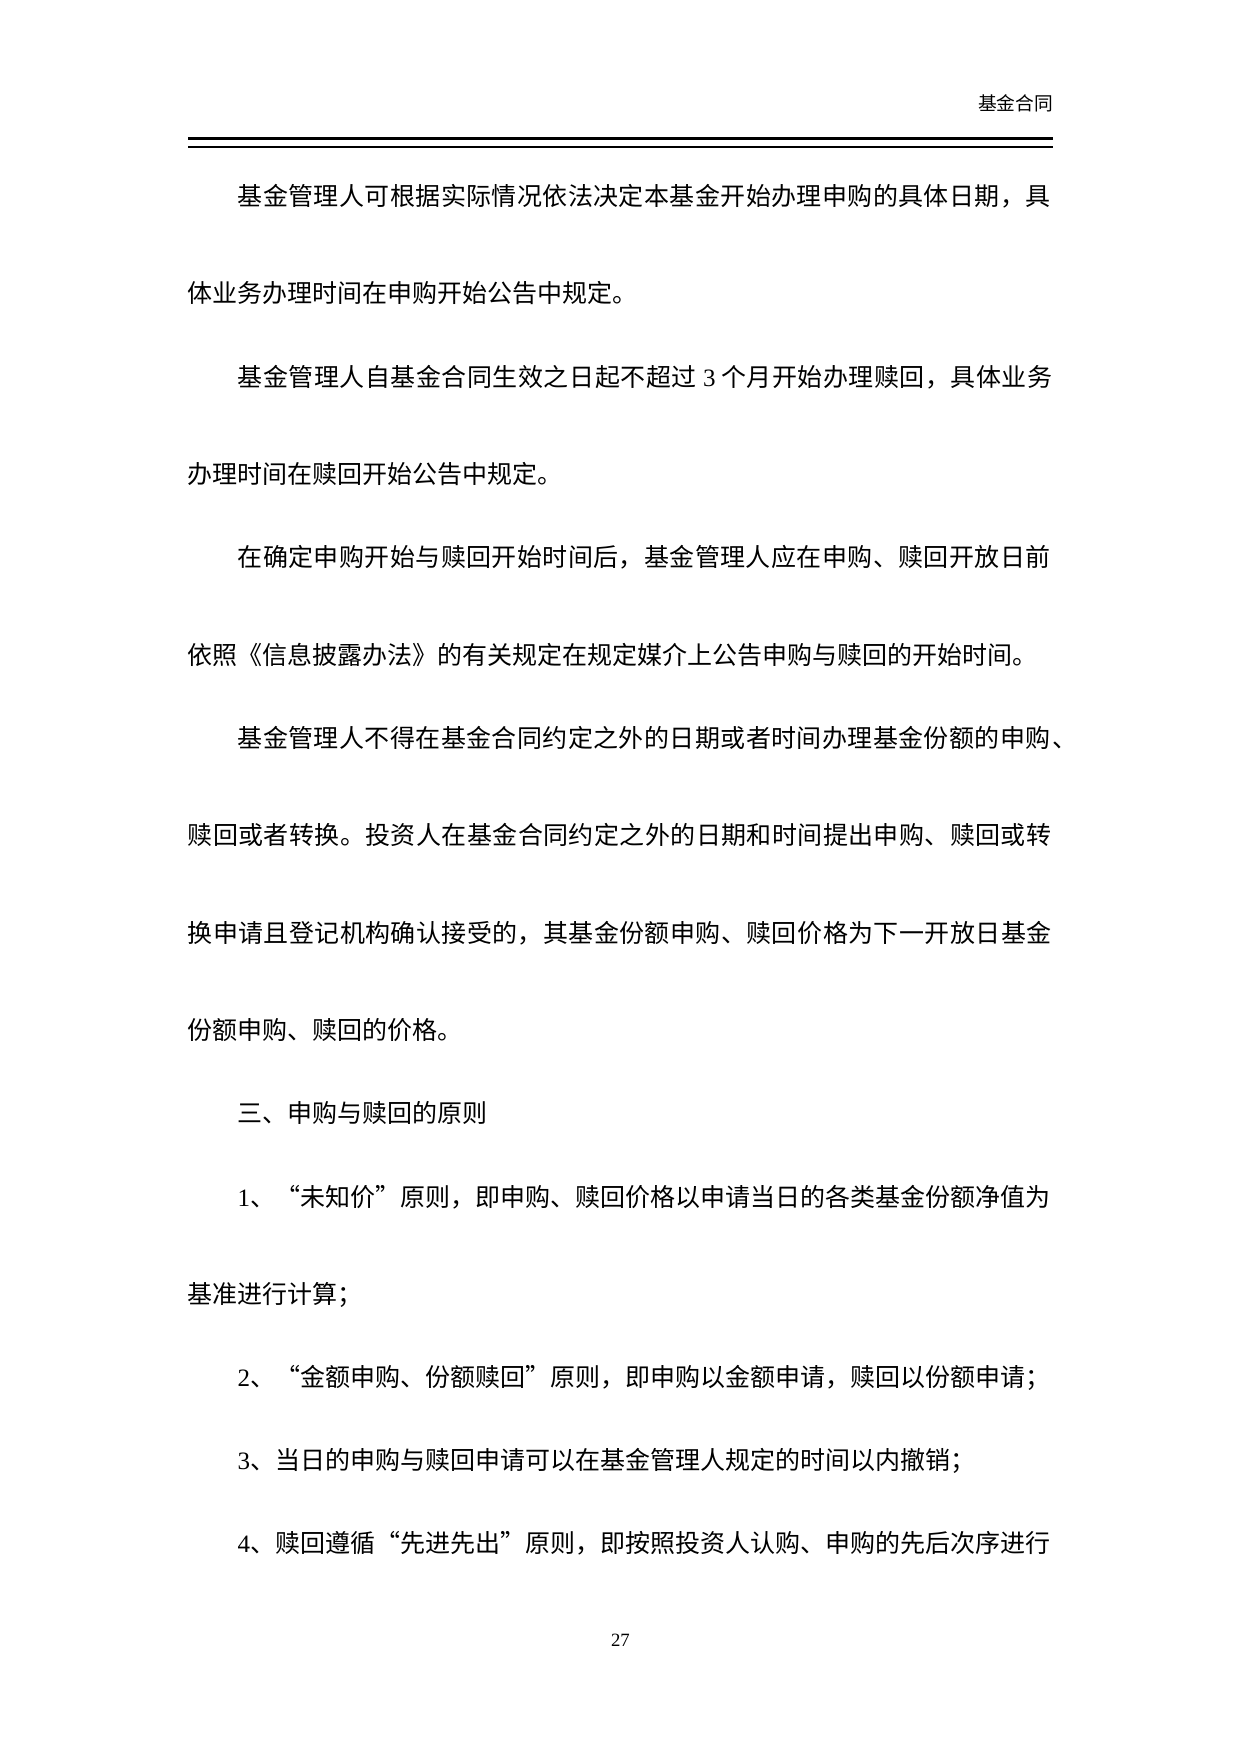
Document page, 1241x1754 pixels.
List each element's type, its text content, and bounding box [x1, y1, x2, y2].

text 在确定申购开始与赎回开始时间后，基金管理人应在申购、赎回开放日前依照《信息披露办法》的有关规定在规定媒介上公告申购与赎回的开始时间。 [187, 523, 1053, 686]
text 三、申购与赎回的原则 [187, 1079, 1053, 1144]
text 基金管理人可根据实际情况依法决定本基金开始办理申购的具体日期，具体业务办理时间在申购开始公告中规定。 [187, 162, 1053, 324]
text 基金管理人自基金合同生效之日起不超过3个月开始办理赎回，具体业务办理时间在赎回开始公告中规定。 [187, 343, 1053, 505]
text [187, 1509, 1053, 1574]
text 2、“金额申购、份额赎回”原则，即申购以金额申请，赎回以份额申请； [187, 1343, 1053, 1408]
text 1、“未知价”原则，即申购、赎回价格以申请当日的各类基金份额净值为基准进行计算； [187, 1163, 1053, 1325]
text 3、当日的申购与赎回申请可以在基金管理人规定的时间以内撤销； [187, 1426, 1053, 1491]
text 基金管理人不得在基金合同约定之外的日期或者时间办理基金份额的申购、赎回或者转换。投资人在基金合同约定之外的日期和时间提出申购、赎回或转换申请且登记机构确认接受的，其基金份额申购、赎回价格为下一开放日基金份额申购、赎回的价格。 [187, 704, 1053, 1061]
